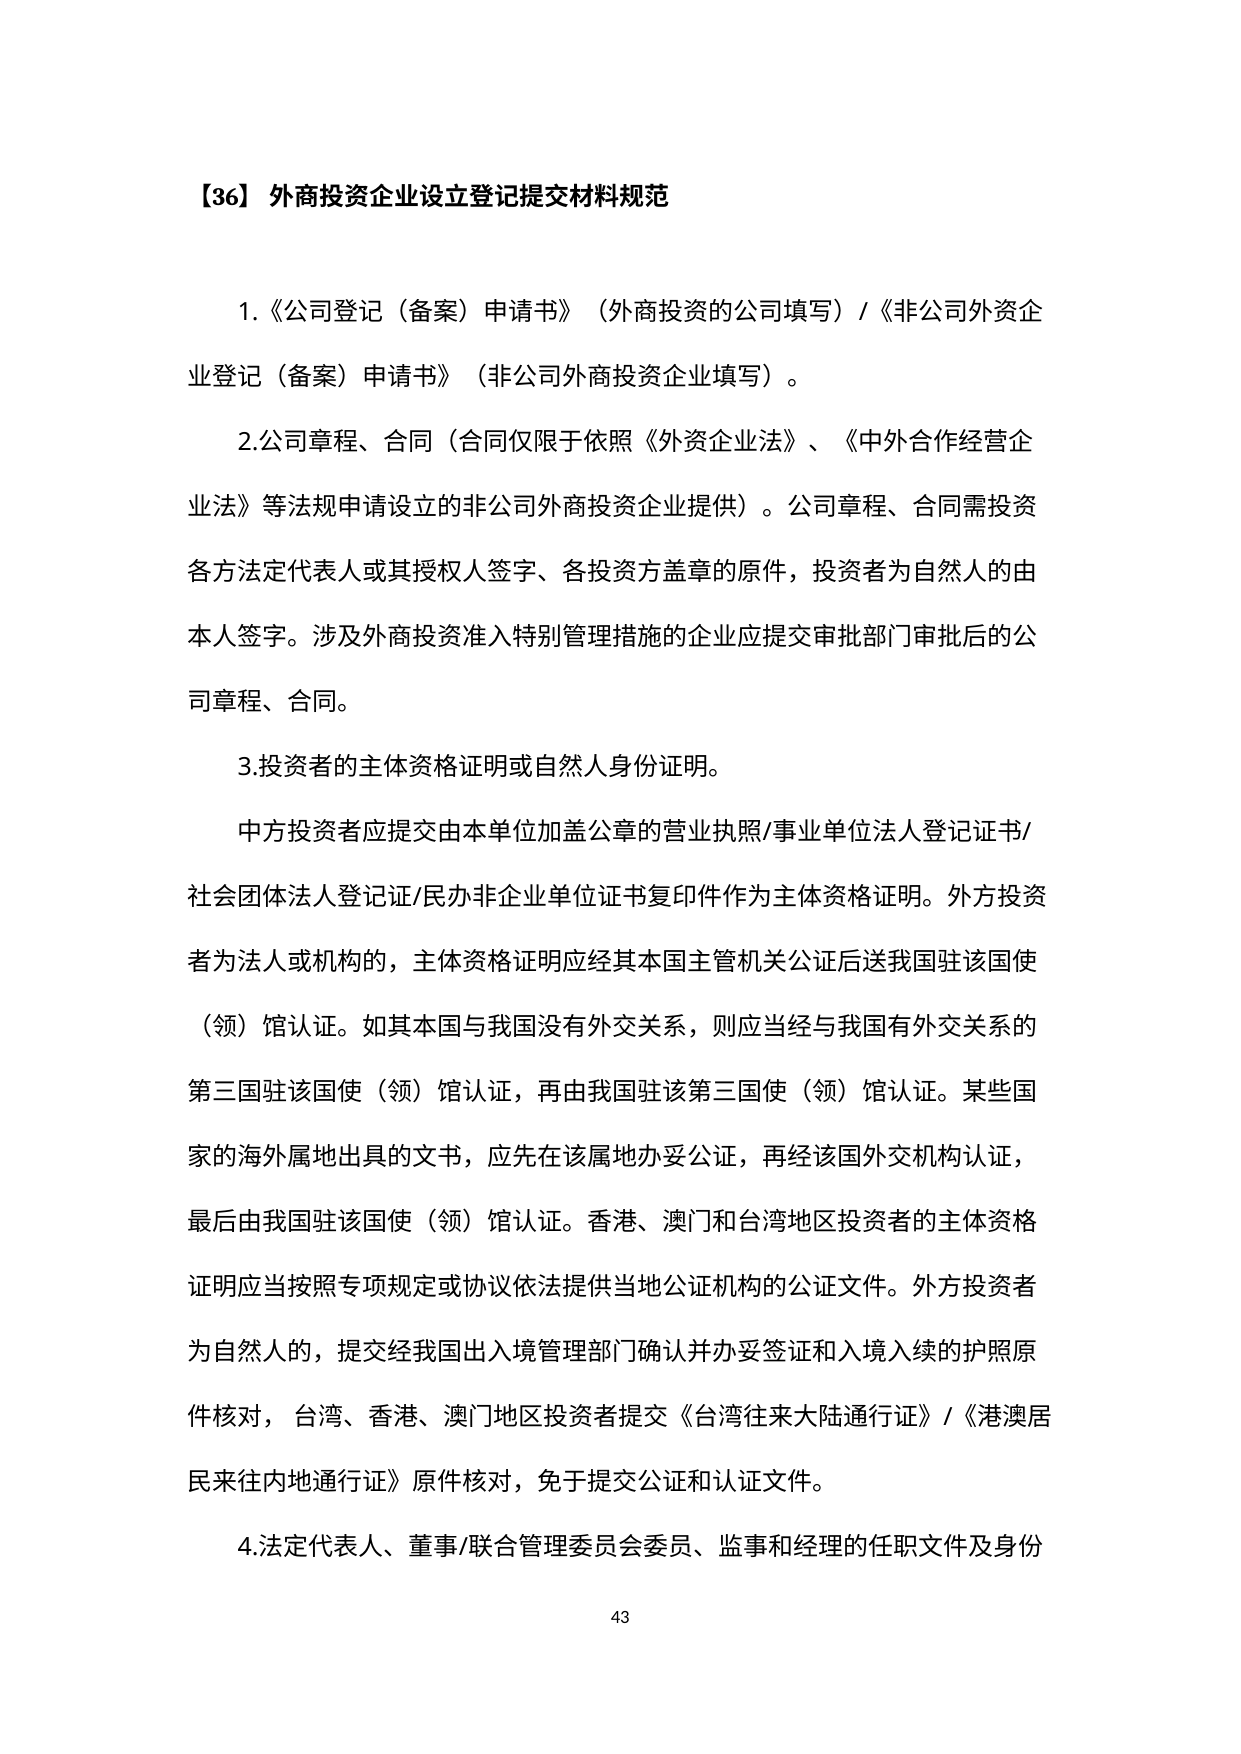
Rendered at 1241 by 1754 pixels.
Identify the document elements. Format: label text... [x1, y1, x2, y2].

text 中方投资者应提交由本单位加盖公章的营业执照/事业单位法人登记证书/社会团体法人登记证/民办非企业单位证书复印件作为主体资格证明。外方投资者为法人或机构的，主体资格证明应经其本国主管机关公证后送我国驻该国使（领）馆认证。如其本国与我国没有外交关系，则应当经与我国有外交关系的第三国驻该国使（领）馆认证，再由我国驻该第三国使（领）馆认证。某些国家的海外属地出具的文书，应先在该属地办妥公证，再经该国外交机构认证，最后由我国驻该国使（领）馆认证。香港、澳门和台湾地区投资者的主体资格证明应当按照专项规定或协议依法提供当地公证机构的公证文件。外方投资者为自然人的，提交经我国出入境管理部门确认并办妥签证和入境入续的护照原件核对， 台湾、香港、澳门地区投资者提交《台湾往来大陆通行证》/《港澳居民来往内地通行证》原件核对，免于提交公证和认证文件。 [187, 797, 1053, 1512]
subtitle 【36】 外商投资企业设立登记提交材料规范 [187, 162, 1053, 227]
text 2.公司章程、合同（合同仅限于依照《外资企业法》、《中外合作经营企业法》等法规申请设立的非公司外商投资企业提供）。公司章程、合同需投资各方法定代表人或其授权人签字、各投资方盖章的原件，投资者为自然人的由本人签字。涉及外商投资准入特别管理措施的企业应提交审批部门审批后的公司章程、合同。 [187, 407, 1053, 732]
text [187, 1512, 1053, 1577]
text 3.投资者的主体资格证明或自然人身份证明。 [187, 732, 1053, 797]
text 1.《公司登记（备案）申请书》（外商投资的公司填写）/《非公司外资企业登记（备案）申请书》（非公司外商投资企业填写）。 [187, 277, 1053, 407]
